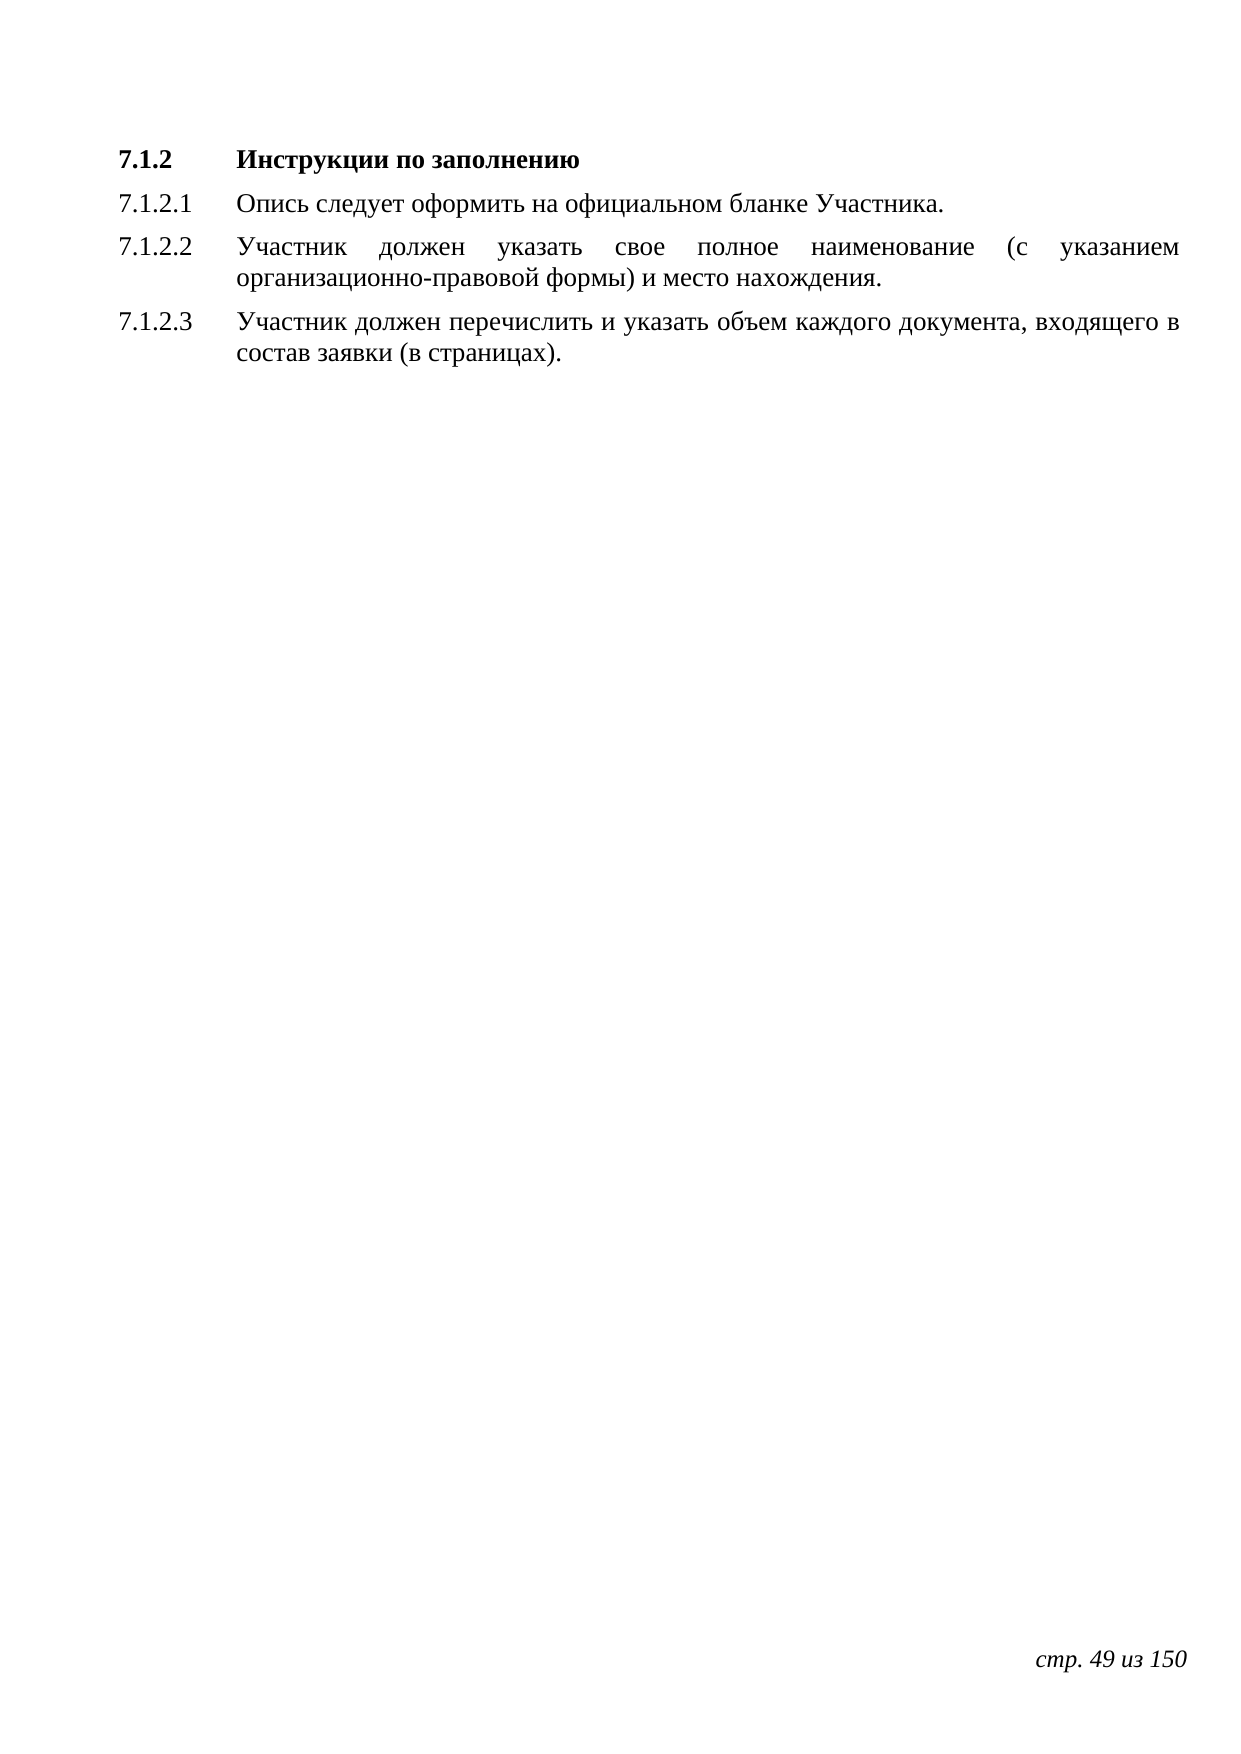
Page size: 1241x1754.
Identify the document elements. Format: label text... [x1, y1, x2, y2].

list Инструкции по заполнению [118, 143, 1181, 174]
list Участник должен указать свое полное наименование (с указанием организационно-правовой формы) и место нахождения. [118, 230, 1181, 293]
list Опись следует оформить на официальном бланке Участника. [118, 187, 1181, 218]
list Участник должен перечислить и указать объем каждого документа, входящего в состав заявки (в страницах). [118, 305, 1181, 367]
